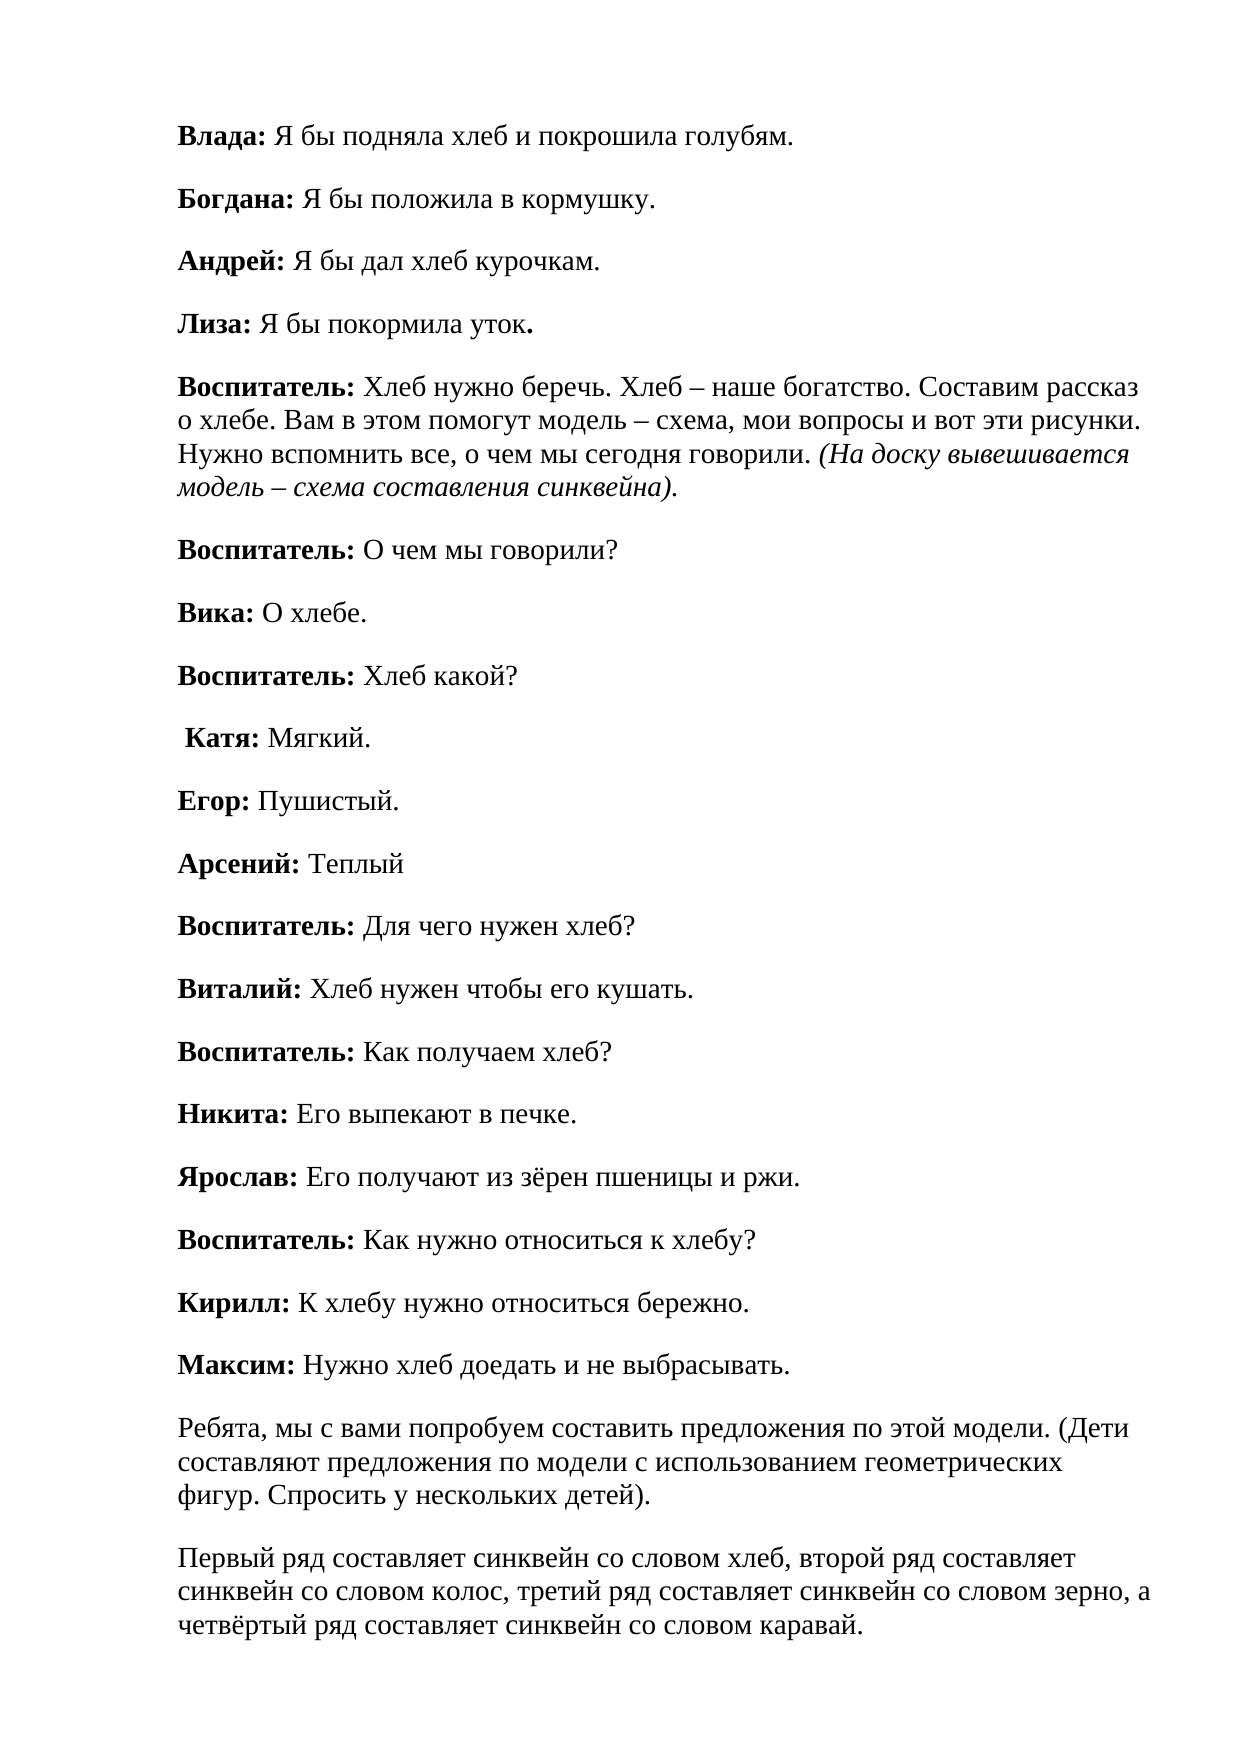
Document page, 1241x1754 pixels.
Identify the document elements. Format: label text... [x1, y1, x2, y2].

text Богдана: Я бы положила в кормушку. [177, 181, 1152, 214]
text Воспитатель: Как нужно относиться к хлебу? [177, 1222, 1152, 1256]
text Виталий: Хлеб нужен чтобы его кушать. [177, 971, 1152, 1005]
text Вика: О хлебе. [177, 595, 1152, 628]
text Максим: Нужно хлеб доедать и не выбрасывать. [177, 1347, 1152, 1381]
text Влада: Я бы подняла хлеб и покрошила голубям. [177, 118, 1152, 152]
text Ребята, мы с вами попробуем составить предложения по этой модели. (Дети составляют предложения по модели с использованием геометрических фигур. Спросить у нескольких детей). [177, 1410, 1152, 1511]
text Андрей: Я бы дал хлеб курочкам. [177, 243, 1152, 277]
text Арсений: Теплый [177, 846, 1152, 879]
text Воспитатель: Как получаем хлеб? [177, 1034, 1152, 1067]
text Никита: Его выпекают в печке. [177, 1097, 1152, 1130]
text Воспитатель: Хлеб нужно беречь. Хлеб – наше богатство. Составим рассказ о хлебе. Вам в этом помогут модель – схема, мои вопросы и вот эти рисунки. Нужно вспомнить все, о чем мы сегодня говорили. (На доску вывешивается модель – схема составления синквейна). [177, 369, 1152, 503]
text Егор: Пушистый. [177, 783, 1152, 817]
text Воспитатель: Для чего нужен хлеб? [177, 908, 1152, 942]
text Катя: Мягкий. [177, 720, 1152, 754]
text Лиза: Я бы покормила уток. [177, 306, 1152, 340]
text Первый ряд составляет синквейн со словом хлеб, второй ряд составляет синквейн со словом колос, третий ряд составляет синквейн со словом зерно, а четвёртый ряд составляет синквейн со словом каравай. [177, 1540, 1152, 1641]
text Ярослав: Его получают из зёрен пшеницы и ржи. [177, 1159, 1152, 1193]
text Воспитатель: О чем мы говорили? [177, 532, 1152, 566]
text Кирилл: К хлебу нужно относиться бережно. [177, 1285, 1152, 1318]
text Воспитатель: Хлеб какой? [177, 658, 1152, 691]
